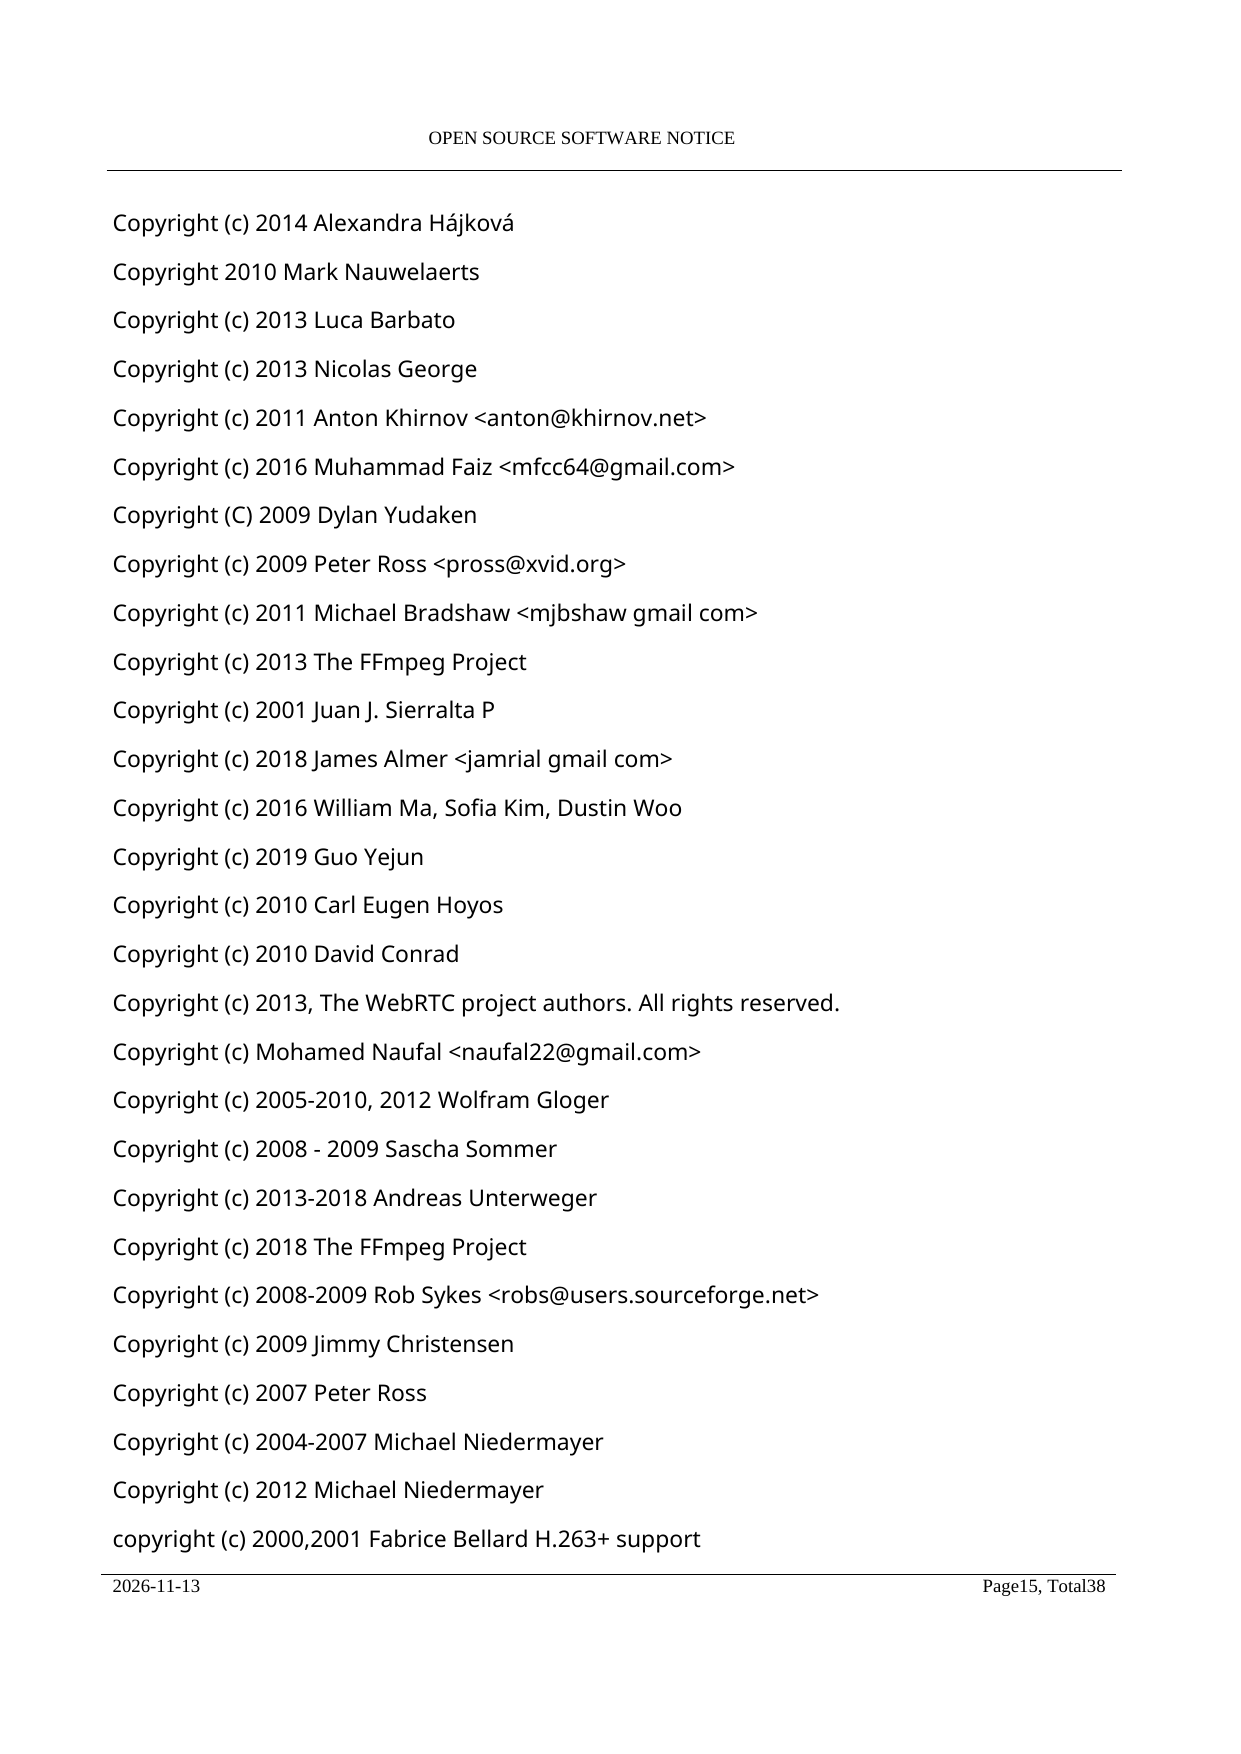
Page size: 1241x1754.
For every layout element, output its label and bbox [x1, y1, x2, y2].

text [112, 206, 1128, 1555]
